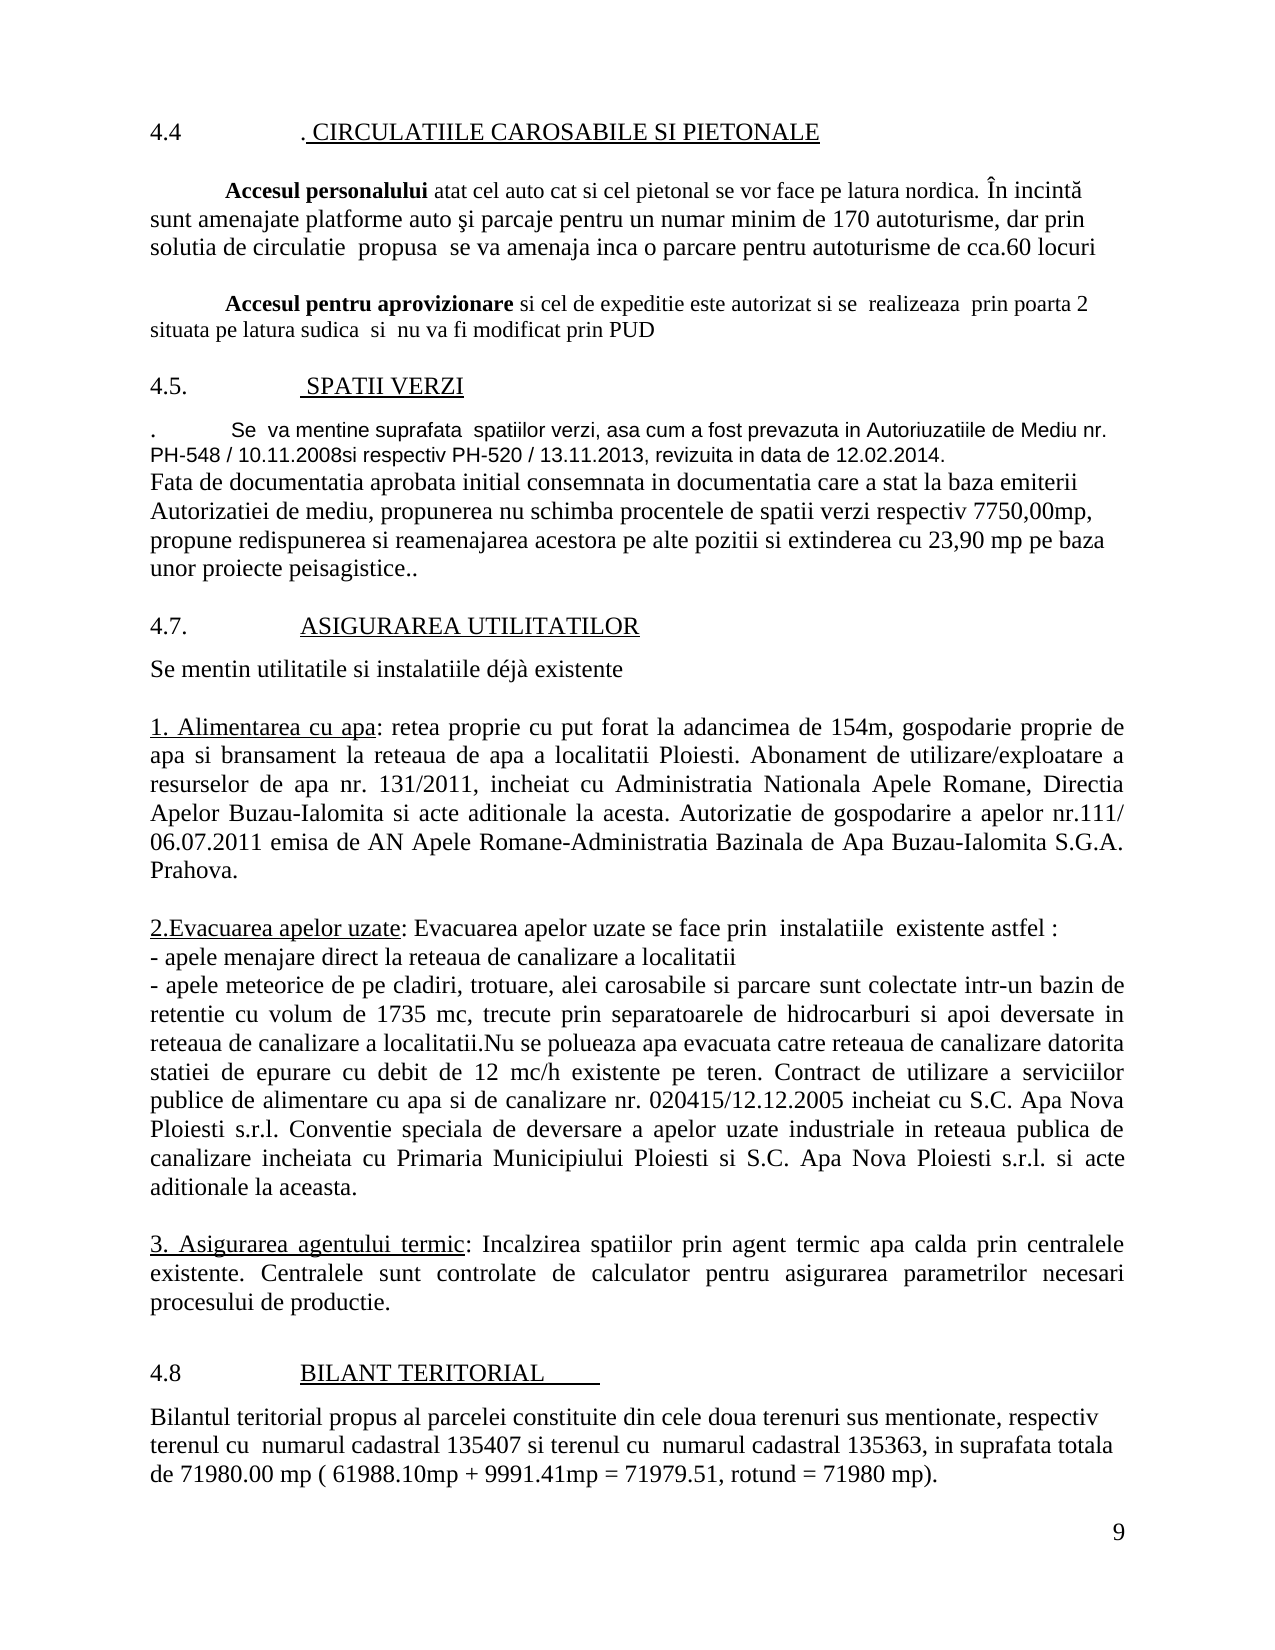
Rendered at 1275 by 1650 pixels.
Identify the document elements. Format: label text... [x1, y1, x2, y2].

text 4.5. SPATII VERZI [150, 371, 1125, 400]
text 4.8 BILANT TERITORIAL [150, 1358, 1125, 1387]
text Se mentin utilitatile si instalatiile déjà existente [150, 654, 1125, 683]
text Accesul pentru aprovizionare si cel de expeditie este autorizat si se realizeaza prin poarta 2 situata pe latura sudica si nu va fi modificat prin PUD [150, 290, 1125, 343]
text Bilantul teritorial propus al parcelei constituite din cele doua terenuri sus mentionate, respectiv terenul cu numarul cadastral 135407 si terenul cu numarul cadastral 135363, in suprafata totala de 71980.00 mp ( 61988.10mp + 9991.41mp = 71979.51, rotund = 71980 mp). [150, 1402, 1125, 1488]
text . Se va mentine suprafata spatiilor verzi, asa cum a fost prevazuta in Autoriuzatiile de Mediu nr. PH-548 / 10.11.2008si respectiv PH-520 / 13.11.2013, revizuita in data de 12.02.2014. [150, 414, 1125, 467]
text 1. Alimentarea cu apa: retea proprie cu put forat la adancimea de 154m, gospodarie proprie de apa si bransament la reteaua de apa a localitatii Ploiesti. Abonament de utilizare/exploatare a resurselor de apa nr. 131/2011, incheiat cu Administratia Nationala Apele Romane, Directia Apelor Buzau-Ialomita si acte aditionale la acesta. Autorizatie de gospodarire a apelor nr.111/ 06.07.2011 emisa de AN Apele Romane-Administratia Bazinala de Apa Buzau-Ialomita S.G.A. Prahova. [150, 712, 1125, 884]
text - apele menajare direct la reteaua de canalizare a localitatii [150, 942, 1125, 970]
text Accesul personalului atat cel auto cat si cel pietonal se vor face pe latura nordica. În incintă sunt amenajate platforme auto şi parcaje pentru un numar minim de 170 autoturisme, dar prin solutia de circulatie propusa se va amenaja inca o parcare pentru autoturisme de cca.60 locuri [150, 175, 1125, 261]
text 4.7. ASIGURAREA UTILITATILOR [150, 611, 1125, 640]
text 3. Asigurarea agentului termic: Incalzirea spatiilor prin agent termic apa calda prin centralele existente. Centralele sunt controlate de calculator pentru asigurarea parametrilor necesari procesului de productie. [150, 1229, 1125, 1315]
text 4.4 . CIRCULATIILE CAROSABILE SI PIETONALE [150, 117, 1125, 146]
text - apele meteorice de pe cladiri, trotuare, alei carosabile si parcare sunt colectate intr-un bazin de retentie cu volum de 1735 mc, trecute prin separatoarele de hidrocarburi si apoi deversate in reteaua de canalizare a localitatii.Nu se polueaza apa evacuata catre reteaua de canalizare datorita statiei de epurare cu debit de 12 mc/h existente pe teren. Contract de utilizare a serviciilor publice de alimentare cu apa si de canalizare nr. 020415/12.12.2005 incheiat cu S.C. Apa Nova Ploiesti s.r.l. Conventie speciala de deversare a apelor uzate industriale in reteaua publica de canalizare incheiata cu Primaria Municipiului Ploiesti si S.C. Apa Nova Ploiesti s.r.l. si acte aditionale la aceasta. [150, 970, 1125, 1200]
text Fata de documentatia aprobata initial consemnata in documentatia care a stat la baza emiterii Autorizatiei de mediu, propunerea nu schimba procentele de spatii verzi respectiv 7750,00mp, propune redispunerea si reamenajarea acestora pe alte pozitii si extinderea cu 23,90 mp pe baza unor proiecte peisagistice.. [150, 467, 1125, 582]
text 2.Evacuarea apelor uzate: Evacuarea apelor uzate se face prin instalatiile existente astfel : [150, 913, 1125, 942]
